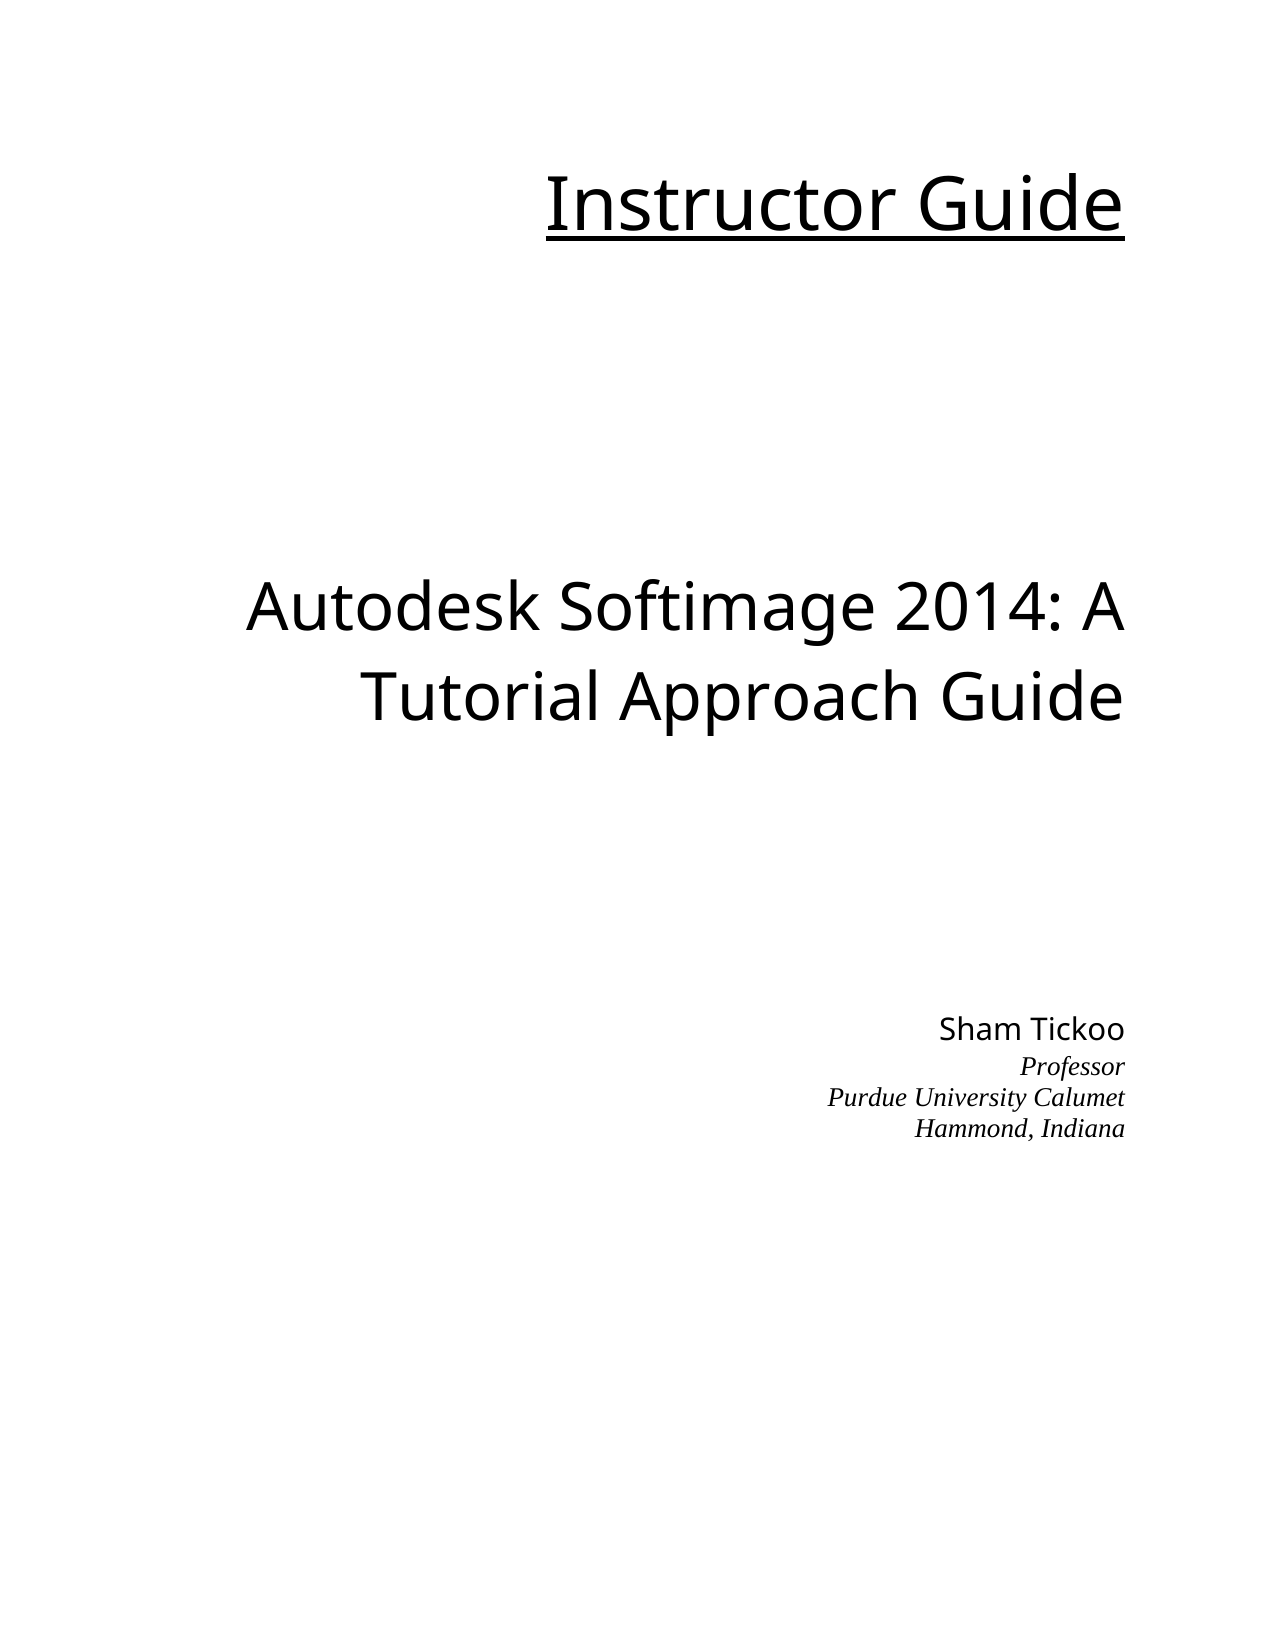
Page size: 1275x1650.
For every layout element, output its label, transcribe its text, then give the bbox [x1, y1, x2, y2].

text Sham Tickoo [150, 1007, 1125, 1050]
text Purdue University Calumet [150, 1081, 1125, 1112]
text Autodesk Softimage 2014: A Tutorial Approach Guide [150, 559, 1125, 740]
subtitle Instructor Guide [150, 150, 1125, 252]
text Professor [150, 1050, 1125, 1081]
